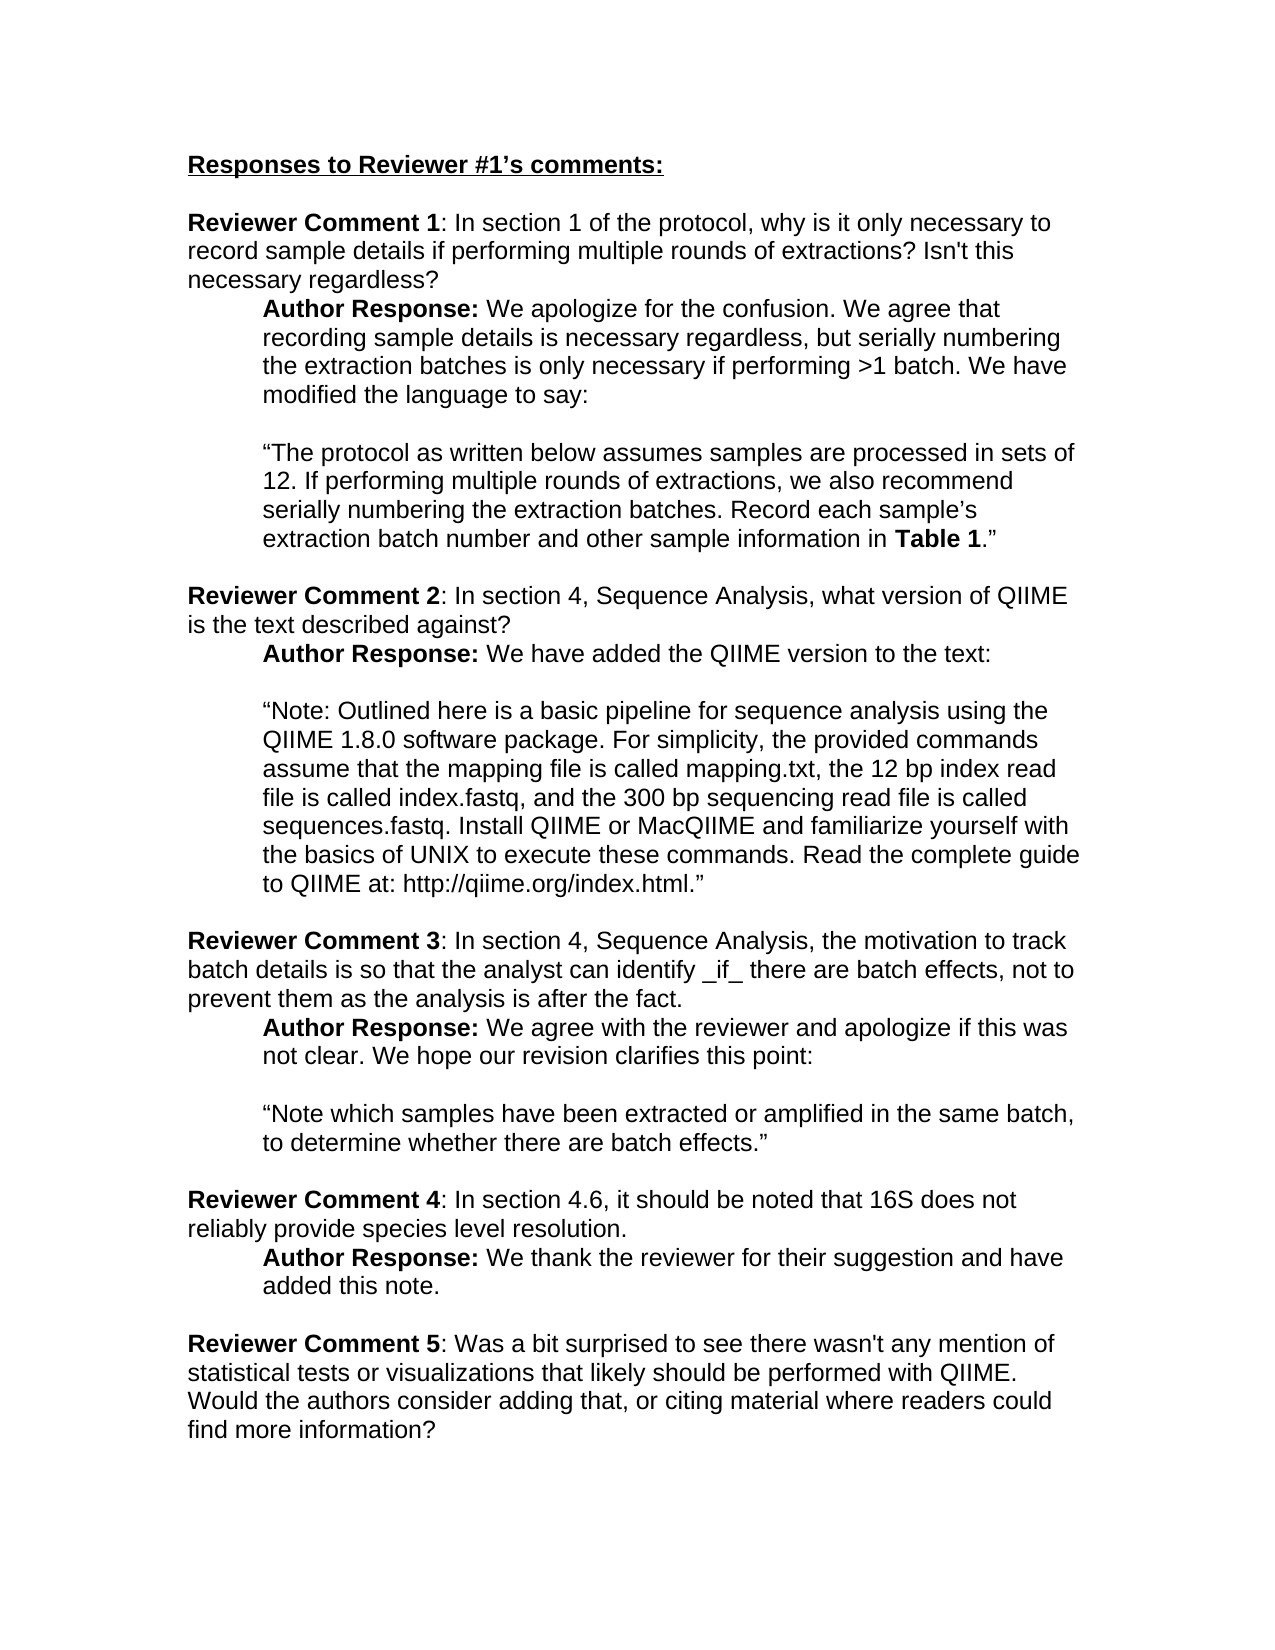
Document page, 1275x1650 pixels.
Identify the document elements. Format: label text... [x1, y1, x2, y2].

text Reviewer Comment 5: Was a bit surprised to see there wasn't any mention of statistical tests or visualizations that likely should be performed with QIIME. Would the authors consider adding that, or citing material where readers could find more information? [187, 1329, 1087, 1444]
text “The protocol as written below assumes samples are processed in sets of 12. If performing multiple rounds of extractions, we also recommend serially numbering the extraction batches. Record each sample’s extraction batch number and other sample information in Table 1.” [262, 437, 1087, 552]
text Responses to Reviewer #1’s comments: [187, 150, 1087, 179]
text Reviewer Comment 3: In section 4, Sequence Analysis, the motivation to track batch details is so that the analyst can identify _if_ there are batch effects, not to prevent them as the analysis is after the fact. [187, 926, 1087, 1012]
text Author Response: We have added the QIIME version to the text: [187, 639, 1087, 667]
text Reviewer Comment 1: In section 1 of the protocol, why is it only necessary to record sample details if performing multiple rounds of extractions? Isn't this necessary regardless? [187, 207, 1087, 294]
text “Note which samples have been extracted or amplified in the same batch, to determine whether there are batch effects.” [262, 1099, 1087, 1156]
text Reviewer Comment 4: In section 4.6, it should be noted that 16S does not reliably provide species level resolution. [187, 1185, 1087, 1242]
text Author Response: We thank the reviewer for their suggestion and have added this note. [262, 1242, 1087, 1300]
text Author Response: We apologize for the confusion. We agree that recording sample details is necessary regardless, but serially numbering the extraction batches is only necessary if performing >1 batch. We have modified the language to say: [262, 294, 1087, 409]
text “Note: Outlined here is a basic pipeline for sequence analysis using the QIIME 1.8.0 software package. For simplicity, the provided commands assume that the mapping file is called mapping.txt, the 12 bp index read file is called index.fastq, and the 300 bp sequencing read file is called sequences.fastq. Install QIIME or MacQIIME and familiarize yourself with the basics of UNIX to execute these commands. Read the complete guide to QIIME at: http://qiime.org/index.html.” [262, 696, 1087, 897]
text Reviewer Comment 2: In section 4, Sequence Analysis, what version of QIIME is the text described against? [187, 581, 1087, 639]
text Author Response: We agree with the reviewer and apologize if this was not clear. We hope our revision clarifies this point: [262, 1012, 1087, 1070]
